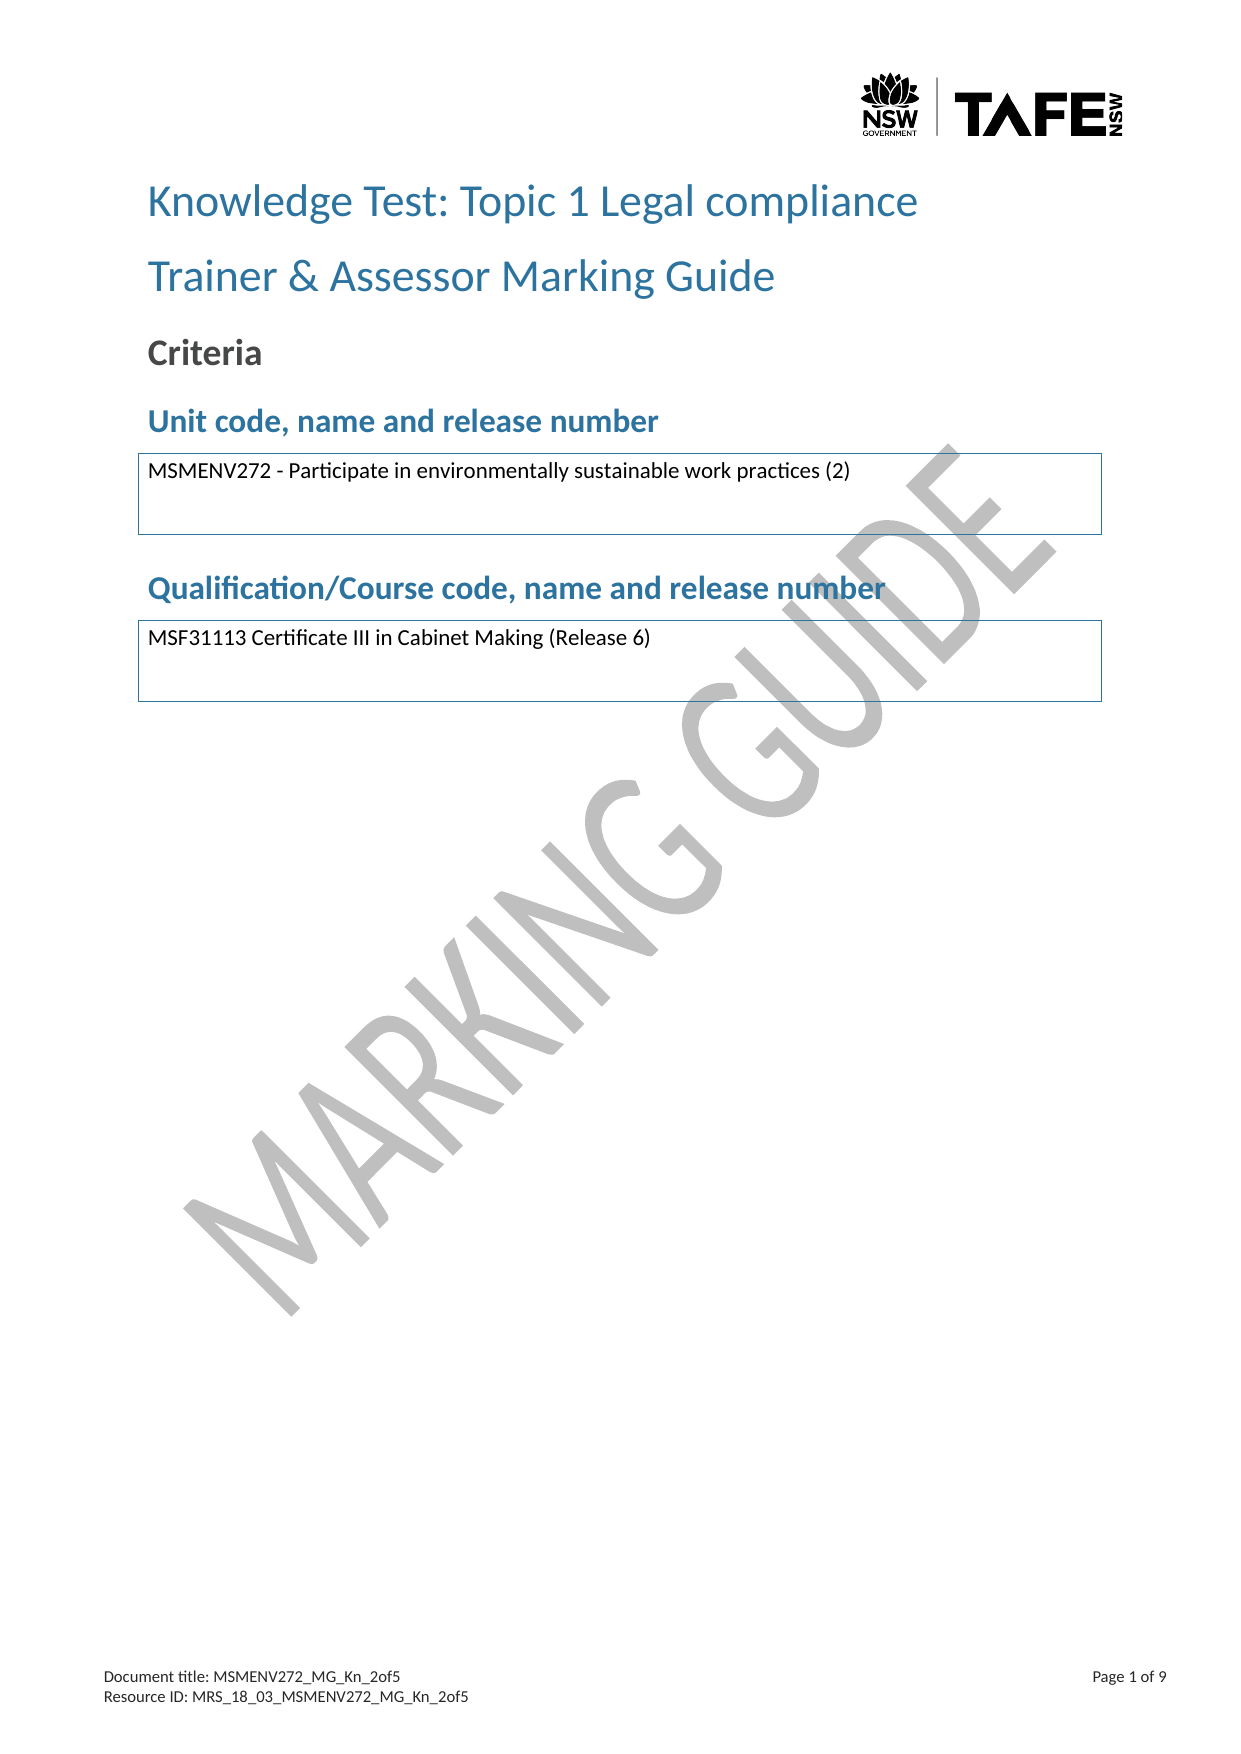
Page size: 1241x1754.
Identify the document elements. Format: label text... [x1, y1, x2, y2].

subtitle Qualification/Course code, name and release number [148, 567, 1092, 608]
text MSF31113 Certificate III in Cabinet Making (Release 6) [139, 621, 1101, 651]
subtitle Criteria [148, 329, 1092, 375]
subtitle Unit code, name and release number [148, 400, 1092, 441]
text MSMENV272 - Participate in environmentally sustainable work practices (2) [139, 454, 1101, 484]
subtitle Knowledge Test: Topic 1 Legal compliance [148, 167, 1092, 229]
subtitle Trainer & Assessor Marking Guide [148, 242, 1092, 304]
picture [861, 71, 1123, 137]
